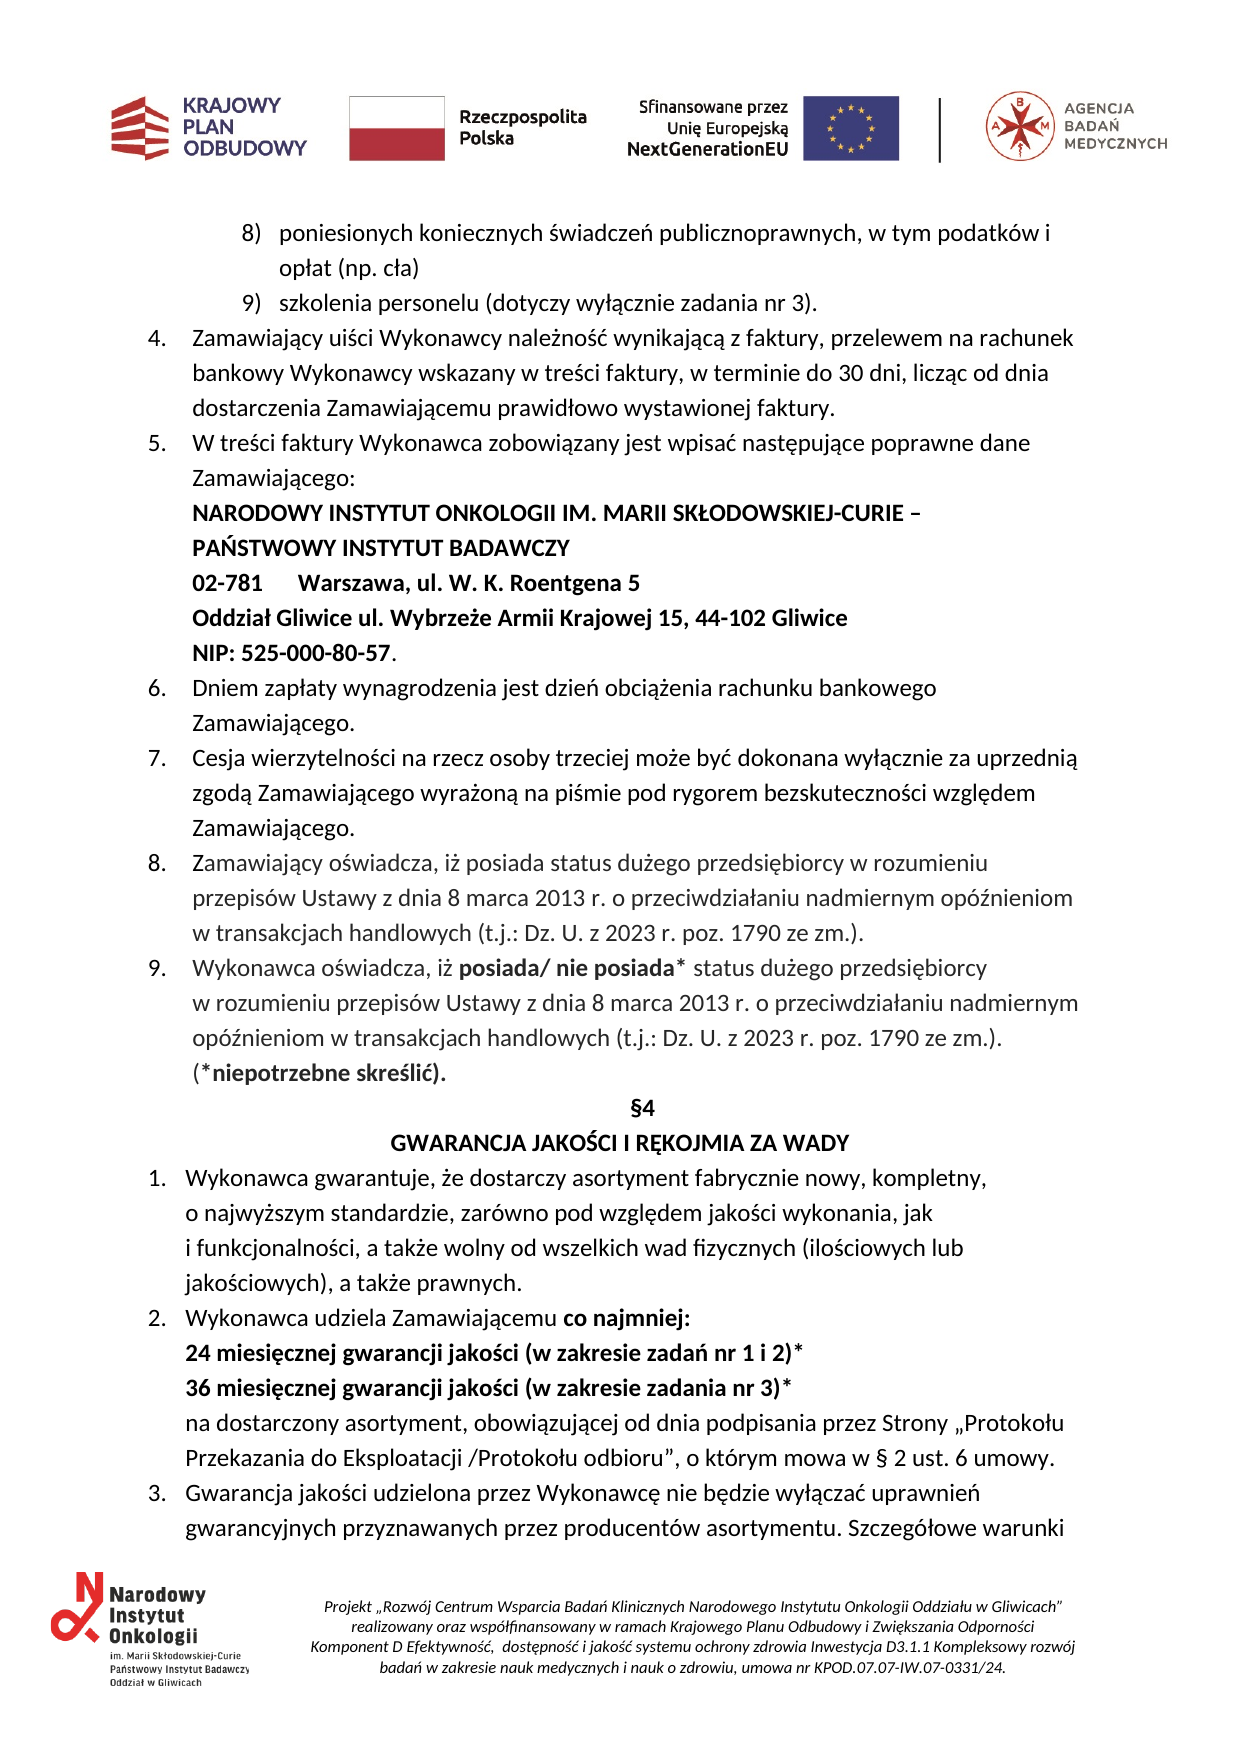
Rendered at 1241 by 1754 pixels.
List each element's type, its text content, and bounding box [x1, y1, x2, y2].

list szkolenia personelu (dotyczy wyłącznie zadania nr 3). [241, 287, 1093, 317]
list §4 [192, 1092, 1093, 1122]
picture [50, 1572, 249, 1686]
list Warszawa, ul. W. K. Roentgena 5 [192, 567, 1093, 597]
picture [88, 65, 1220, 193]
text Oddział Gliwice ul. Wybrzeże Armii Krajowej 15, 44-102 Gliwice [148, 602, 1093, 632]
list Wykonawca gwarantuje, że dostarczy asortyment fabrycznie nowy, kompletny, o najwyższym standardzie, zarówno pod względem jakości wykonania, jak i funkcjonalności, a także wolny od wszelkich wad fizycznych (ilościowych lub jakościowych), a także prawnych. [148, 1162, 1093, 1297]
list poniesionych koniecznych świadczeń publicznoprawnych, w tym podatków i opłat (np. cła) [241, 217, 1093, 282]
text NARODOWY INSTYTUT ONKOLOGII IM. MARII SKŁODOWSKIEJ-CURIE – [148, 497, 1093, 527]
text GWARANCJA JAKOŚCI I RĘKOJMIA ZA WADY [148, 1127, 1093, 1157]
text 24 miesięcznej gwarancji jakości (w zakresie zadań nr 1 i 2)* [185, 1337, 1093, 1367]
text PAŃSTWOWY INSTYTUT BADAWCZY [148, 532, 1093, 562]
list Cesja wierzytelności na rzecz osoby trzeciej może być dokonana wyłącznie za uprzednią zgodą Zamawiającego wyrażoną na piśmie pod rygorem bezskuteczności względem Zamawiającego. [148, 742, 1093, 842]
list Wykonawca oświadcza, iż posiada/ nie posiada* status dużego przedsiębiorcy w rozumieniu przepisów Ustawy z dnia 8 marca 2013 r. o przeciwdziałaniu nadmiernym opóźnieniom w transakcjach handlowych (t.j.: Dz. U. z 2023 r. poz. 1790 ze zm.). (*niepotrzebne skreślić). [148, 952, 1093, 1087]
text na dostarczony asortyment, obowiązującej od dnia podpisania przez Strony „Protokołu Przekazania do Eksploatacji /Protokołu odbioru”, o którym mowa w § 2 ust. 6 umowy. [185, 1407, 1093, 1472]
text 36 miesięcznej gwarancji jakości (w zakresie zadania nr 3)* [185, 1372, 1093, 1402]
list Dniem zapłaty wynagrodzenia jest dzień obciążenia rachunku bankowego Zamawiającego. [148, 672, 1093, 737]
list Zamawiający oświadcza, iż posiada status dużego przedsiębiorcy w rozumieniu przepisów Ustawy z dnia 8 marca 2013 r. o przeciwdziałaniu nadmiernym opóźnieniom w transakcjach handlowych (t.j.: Dz. U. z 2023 r. poz. 1790 ze zm.). [148, 847, 1093, 947]
list Zamawiający uiści Wykonawcy należność wynikającą z faktury, przelewem na rachunek bankowy Wykonawcy wskazany w treści faktury, w terminie do 30 dni, licząc od dnia dostarczenia Zamawiającemu prawidłowo wystawionej faktury. [148, 322, 1093, 422]
list Wykonawca udziela Zamawiającemu co najmniej: [148, 1302, 1093, 1332]
list W treści faktury Wykonawca zobowiązany jest wpisać następujące poprawne dane Zamawiającego: [148, 427, 1093, 492]
text NIP: 525-000-80-57. [148, 637, 1093, 667]
